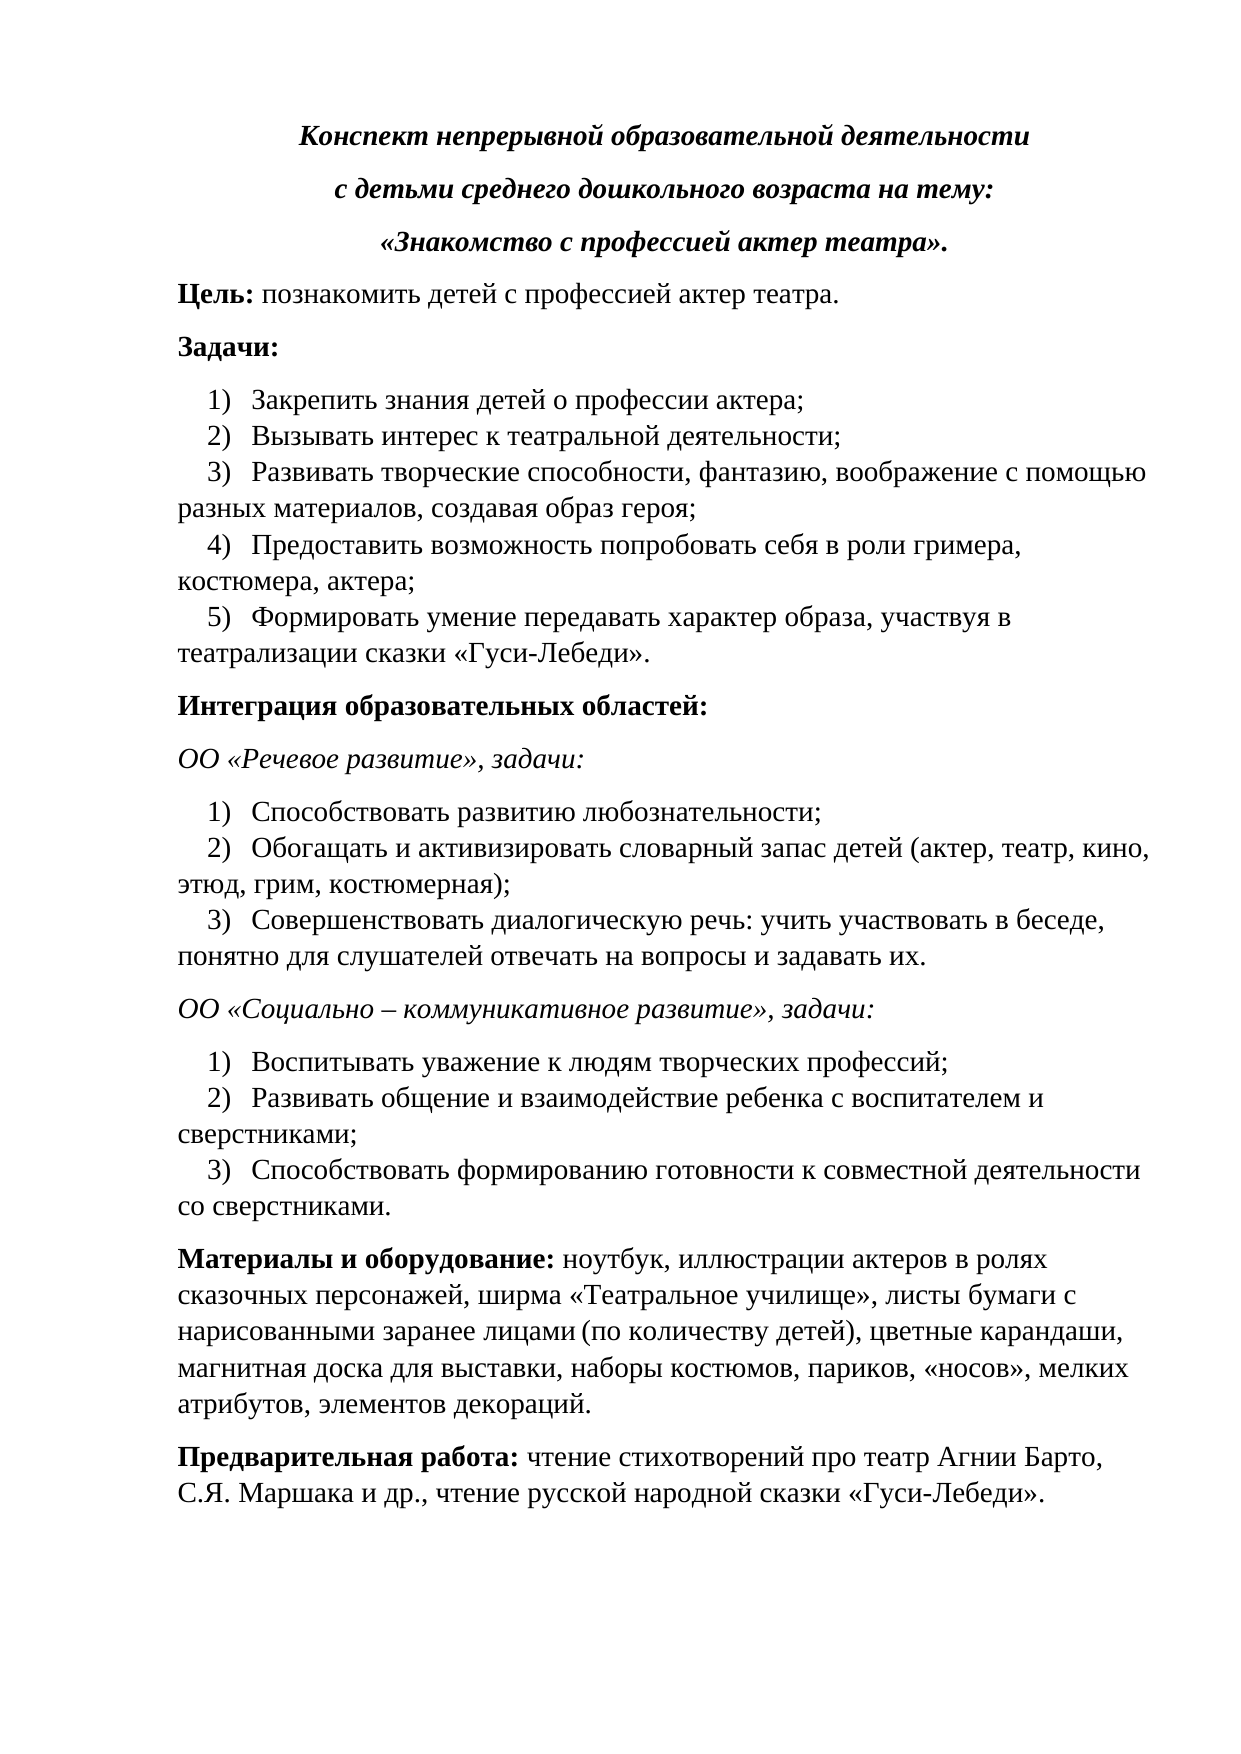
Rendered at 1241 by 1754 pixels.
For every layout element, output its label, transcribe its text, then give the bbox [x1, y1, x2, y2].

list Обогащать и активизировать словарный запас детей (актер, театр, кино, этюд, грим, костюмерная); [177, 830, 1152, 899]
list Способствовать формированию готовности к совместной деятельности со сверстниками. [177, 1152, 1152, 1222]
text «Знакомство с профессией актер театра». [177, 224, 1152, 257]
list Совершенствовать диалогическую речь: учить участвовать в беседе, понятно для слушателей отвечать на вопросы и задавать их. [177, 902, 1152, 972]
text Предварительная работа: чтение стихотворений про театр Агнии Барто, С.Я. Маршака и др., чтение русской народной сказки «Гуси-Лебеди». [177, 1439, 1152, 1508]
list Воспитывать уважение к людям творческих профессий; [177, 1044, 1152, 1077]
text Интеграция образовательных областей: [177, 688, 1152, 722]
list Предоставить возможность попробовать себя в роли гримера, костюмера, актера; [177, 527, 1152, 596]
list Вызывать интерес к театральной деятельности; [177, 418, 1152, 452]
text Цель: познакомить детей с профессией актер театра. [177, 277, 1152, 310]
text ОО «Речевое развитие», задачи: [177, 741, 1152, 774]
text с детьми среднего дошкольного возраста на тему: [177, 171, 1152, 204]
list Развивать общение и взаимодействие ребенка с воспитателем и сверстниками; [177, 1080, 1152, 1150]
text Материалы и оборудование: ноутбук, иллюстрации актеров в ролях сказочных персонажей, ширма «Театральное училище», листы бумаги с нарисованными заранее лицами (по количеству детей), цветные карандаши, магнитная доска для выставки, наборы костюмов, париков, «носов», мелких атрибутов, элементов декораций. [177, 1241, 1152, 1419]
text ОО «Социально – коммуникативное развитие», задачи: [177, 991, 1152, 1024]
text Задачи: [177, 329, 1152, 363]
list Формировать умение передавать характер образа, участвуя в театрализации сказки «Гуси-Лебеди». [177, 599, 1152, 669]
text Конспект непрерывной образовательной деятельности [177, 118, 1152, 152]
list Закрепить знания детей о профессии актера; [177, 382, 1152, 416]
list Развивать творческие способности, фантазию, воображение с помощью разных материалов, создавая образ героя; [177, 454, 1152, 524]
list Способствовать развитию любознательности; [177, 794, 1152, 827]
